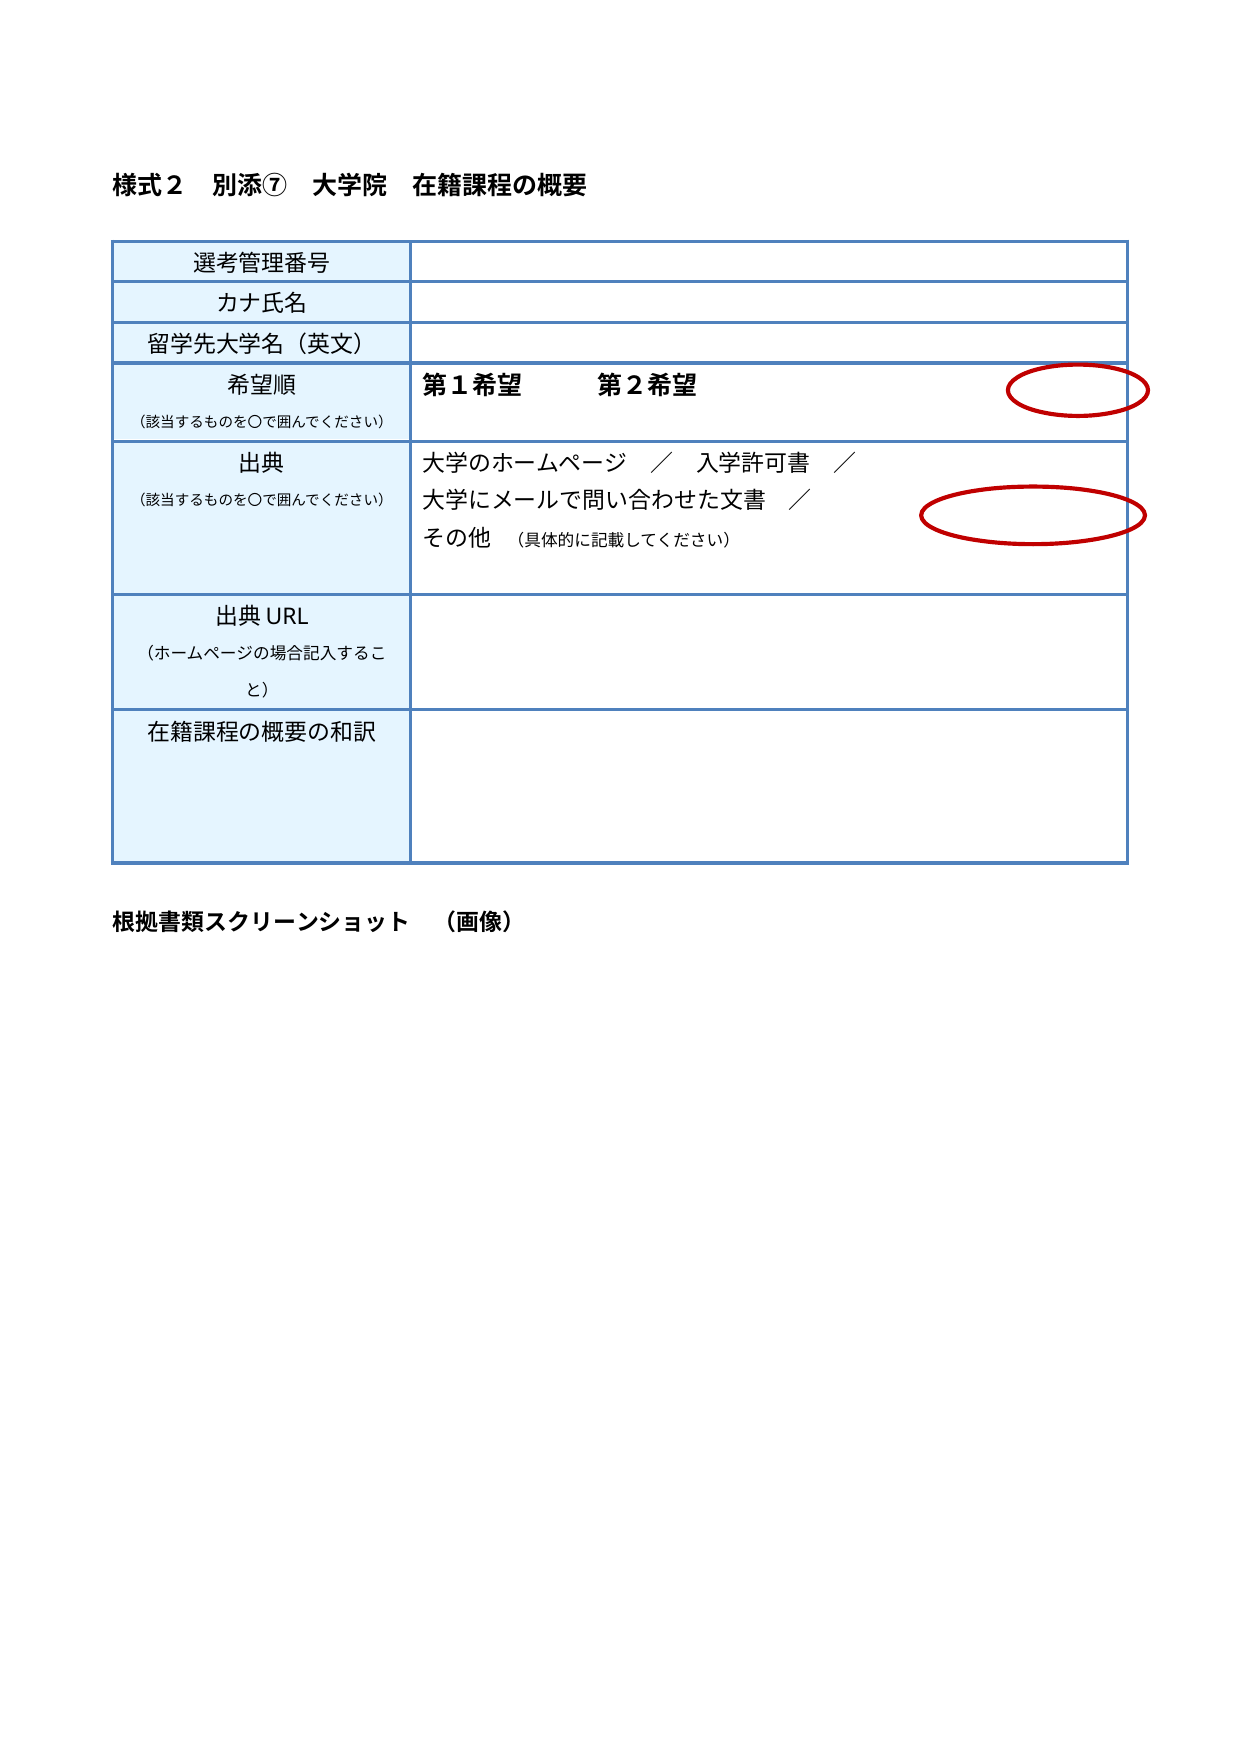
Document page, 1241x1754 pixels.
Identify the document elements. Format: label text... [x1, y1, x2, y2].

table_cell 出典 （該当するものを〇で囲んでください） [114, 443, 409, 593]
table_cell 在籍課程の概要の和訳 [114, 711, 409, 861]
table_cell 大学のホームページ ／ 入学許可書 ／ 大学にメールで問い合わせた文書 ／ その他 （具体的に記載してください） [412, 443, 1126, 593]
table_cell 第１希望 第２希望 [412, 365, 1126, 439]
table_cell 出典URL （ホームページの場合記入すること） [114, 596, 409, 708]
table_cell [412, 324, 1126, 361]
text 根拠書類スクリーンショット （画像） [112, 902, 1128, 939]
table_header [412, 243, 1126, 280]
table_cell [412, 283, 1126, 321]
table_cell 希望順 （該当するものを〇で囲んでください） [114, 365, 409, 439]
text 様式２ 別添⑦ 大学院 在籍課程の概要 [112, 164, 1128, 202]
table_cell カナ氏名 [114, 283, 409, 321]
table_cell 留学先大学名（英文） [114, 324, 409, 361]
table_header 選考管理番号 [114, 243, 409, 280]
table_cell [412, 711, 1126, 861]
table_cell [412, 596, 1126, 708]
